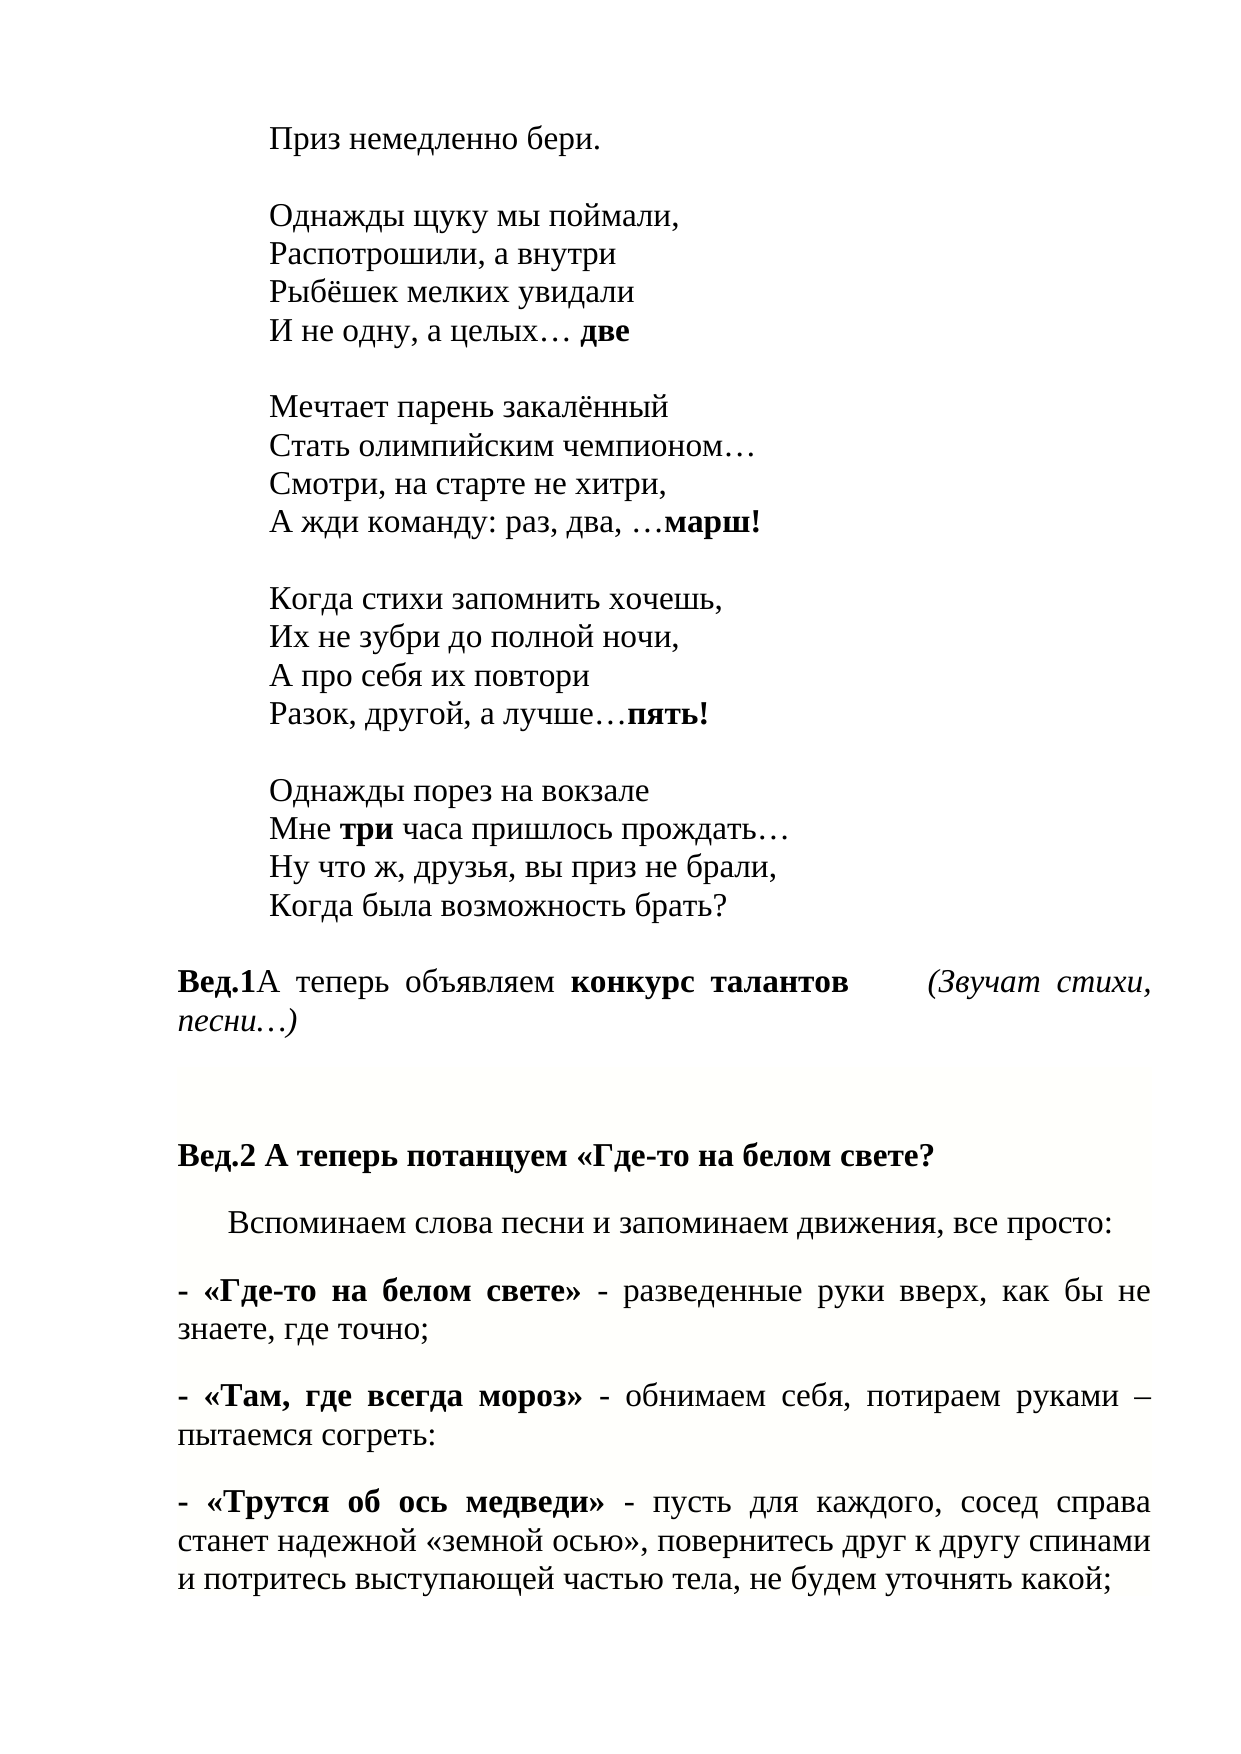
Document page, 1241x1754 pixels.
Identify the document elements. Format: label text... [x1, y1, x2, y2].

text А про себя их повтори [177, 655, 1152, 693]
text Стать олимпийским чемпионом… [177, 425, 1152, 463]
text - «Где-то на белом свете» - разведенные руки вверх, как бы не знаете, где точно; [177, 1270, 1152, 1346]
text Мне три часа пришлось прождать… [177, 808, 1152, 846]
text Рыбёшек мелких увидали [177, 271, 1152, 310]
text - «Там, где всегда мороз» - обнимаем себя, потираем руками – пытаемся согреть: [177, 1376, 1152, 1452]
text Разок, другой, а лучше…пять! [177, 693, 1152, 731]
text Ну что ж, друзья, вы приз не брали, [177, 846, 1152, 885]
text Их не зубри до полной ночи, [177, 616, 1152, 655]
text Вспоминаем слова песни и запоминаем движения, все просто: [177, 1202, 1152, 1241]
text Смотри, на старте не хитри, [177, 463, 1152, 501]
text Вед.1А теперь объявляем конкурс талантов (Звучат стихи, песни…) [177, 961, 1152, 1038]
text - «Трутся об ось медведи» - пусть для каждого, сосед справа станет надежной «земной осью», повернитесь друг к другу спинами и потритесь выступающей частью тела, не будем уточнять какой; [177, 1481, 1152, 1596]
text Однажды порез на вокзале [177, 770, 1152, 808]
text А жди команду: раз, два, …марш! [177, 501, 1152, 540]
text Приз немедленно бери. [177, 118, 1152, 156]
text Однажды щуку мы поймали, [177, 195, 1152, 233]
text Когда была возможность брать? [177, 885, 1152, 923]
text И не одну, а целых… две [177, 310, 1152, 348]
text Когда стихи запомнить хочешь, [177, 578, 1152, 616]
text Вед.2 А теперь потанцуем «Где-то на белом свете? [177, 1135, 1152, 1173]
text Мечтает парень закалённый [177, 386, 1152, 425]
text Распотрошили, а внутри [177, 233, 1152, 271]
